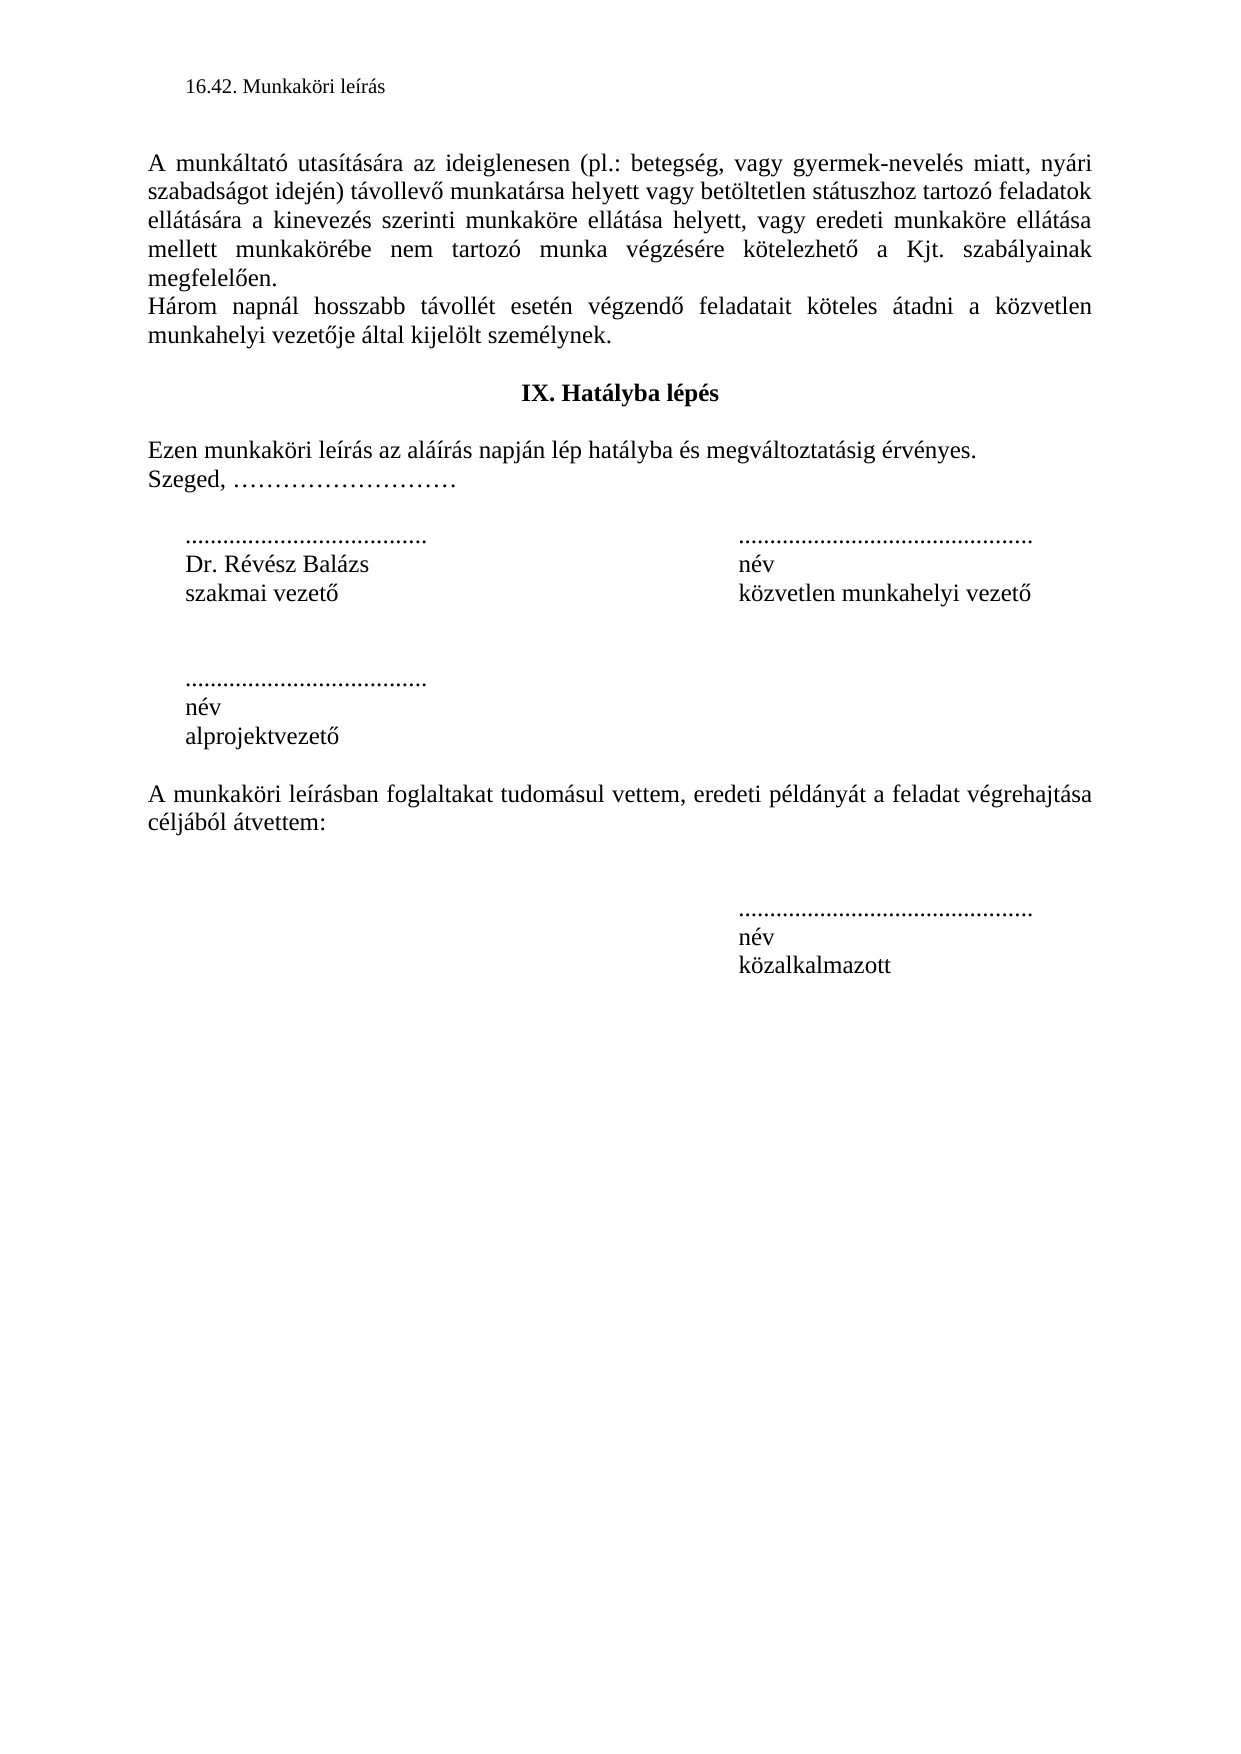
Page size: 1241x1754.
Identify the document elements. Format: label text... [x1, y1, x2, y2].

text Három napnál hosszabb távollét esetén végzendő feladatait köteles átadni a közvetlen munkahelyi vezetője által kijelölt személynek. [148, 291, 1093, 349]
text szakmai vezető közvetlen munkahelyi vezető [148, 578, 1093, 607]
text közalkalmazott [148, 950, 1093, 979]
text név [148, 692, 1093, 721]
text alprojektvezető [148, 721, 1093, 750]
text A munkáltató utasítására az ideiglenesen (pl.: betegség, vagy gyermek-nevelés miatt, nyári szabadságot idején) távollevő munkatársa helyett vagy betöltetlen státuszhoz tartozó feladatok ellátására a kinevezés szerinti munkaköre ellátása helyett, vagy eredeti munkaköre ellátása mellett munkakörébe nem tartozó munka végzésére kötelezhető a Kjt. szabályainak megfelelően. [148, 148, 1093, 291]
text A munkaköri leírásban foglaltakat tudomásul vettem, eredeti példányát a feladat végrehajtása céljából átvettem: [148, 779, 1093, 836]
text Szeged, ……………………… [148, 464, 1093, 493]
text név [148, 922, 1093, 950]
text Ezen munkaköri leírás az aláírás napján lép hatályba és megváltoztatásig érvényes. [148, 435, 1093, 464]
text Dr. Révész Balázs név [148, 549, 1093, 578]
text IX. Hatályba lépés [148, 378, 1093, 406]
